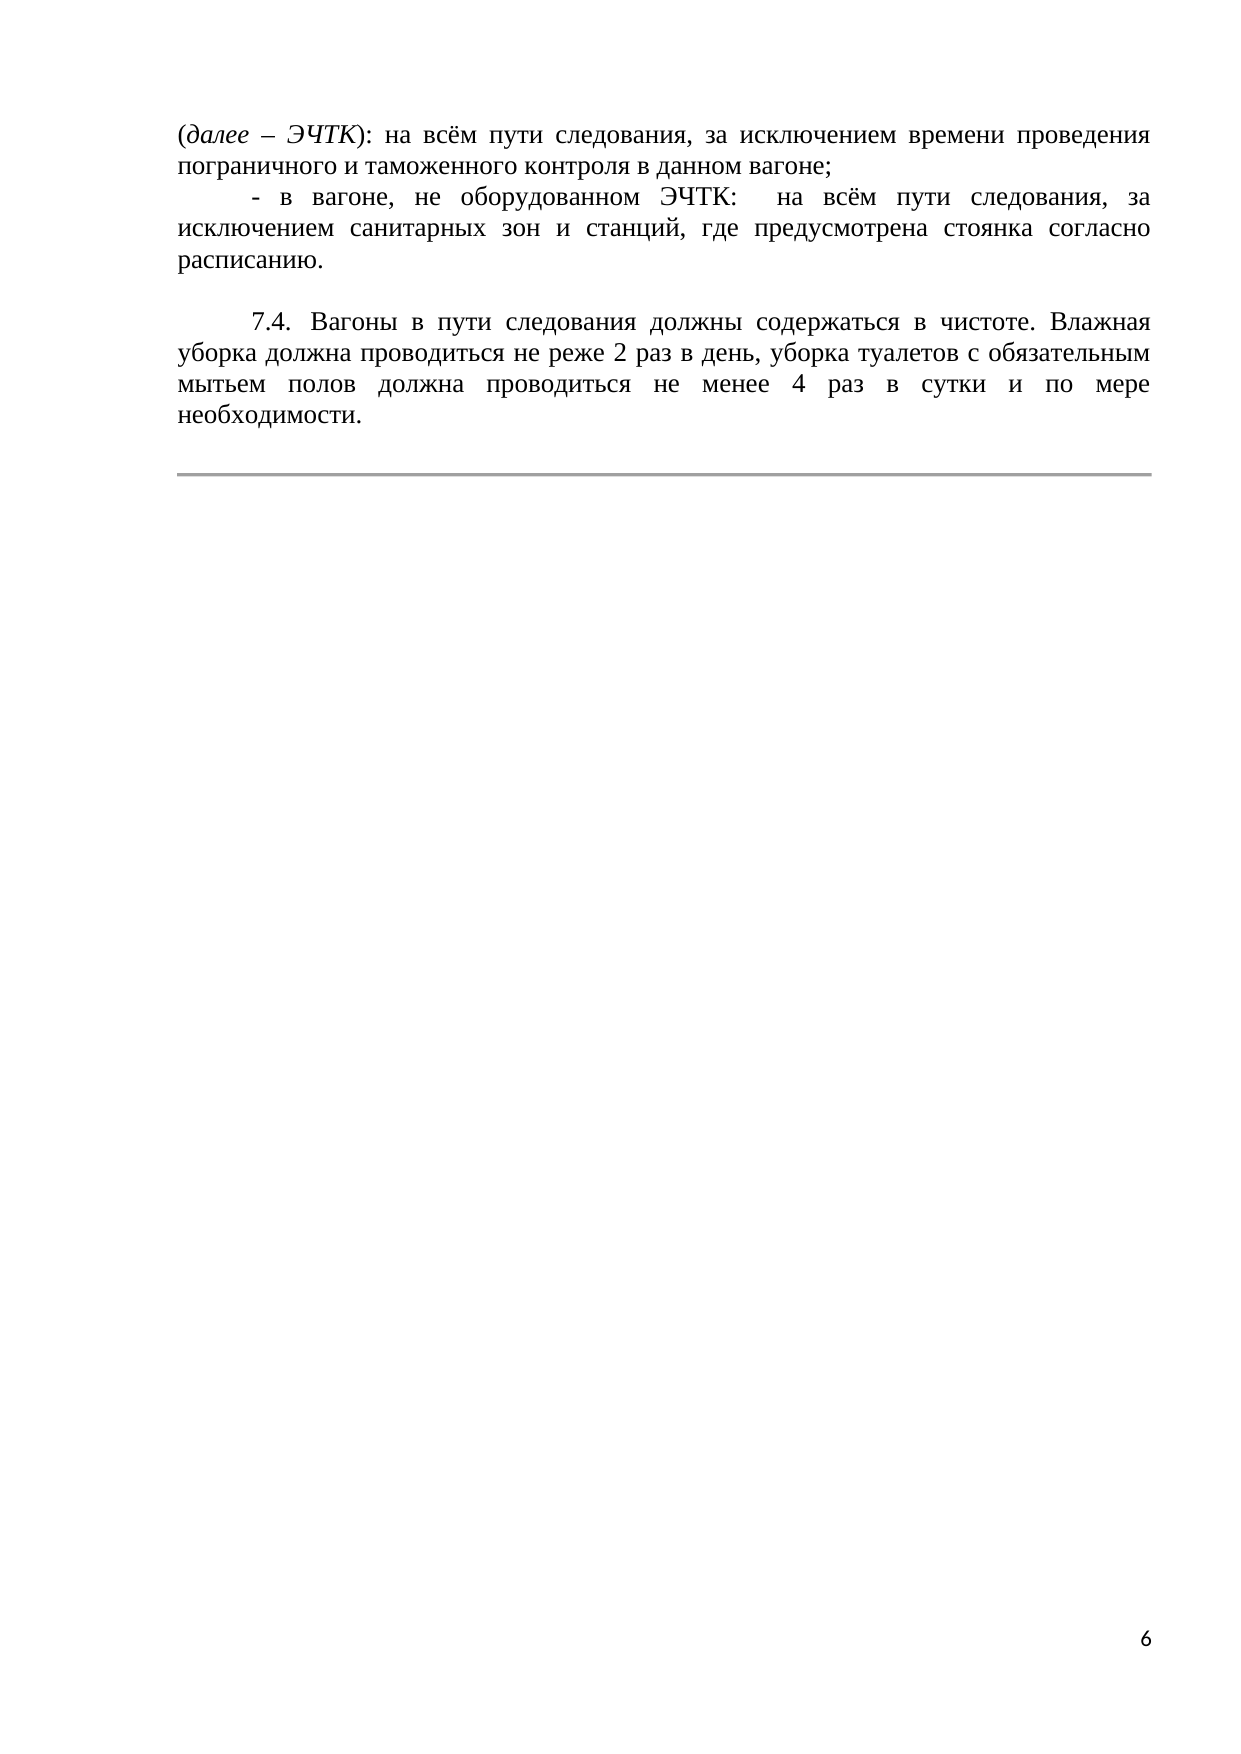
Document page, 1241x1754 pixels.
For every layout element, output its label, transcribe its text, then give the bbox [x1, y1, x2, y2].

text - в вагоне, не оборудованном ЭЧТК: на всём пути следования, за исключением санитарных зон и станций, где предусмотрена стоянка согласно расписанию. [177, 180, 1152, 274]
text 7.4. Вагоны в пути следования должны содержаться в чистоте. Влажная уборка должна проводиться не реже 2 раз в день, уборка туалетов с обязательным мытьем полов должна проводиться не менее 4 раз в сутки и по мере необходимости. [177, 305, 1152, 429]
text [177, 118, 1152, 180]
